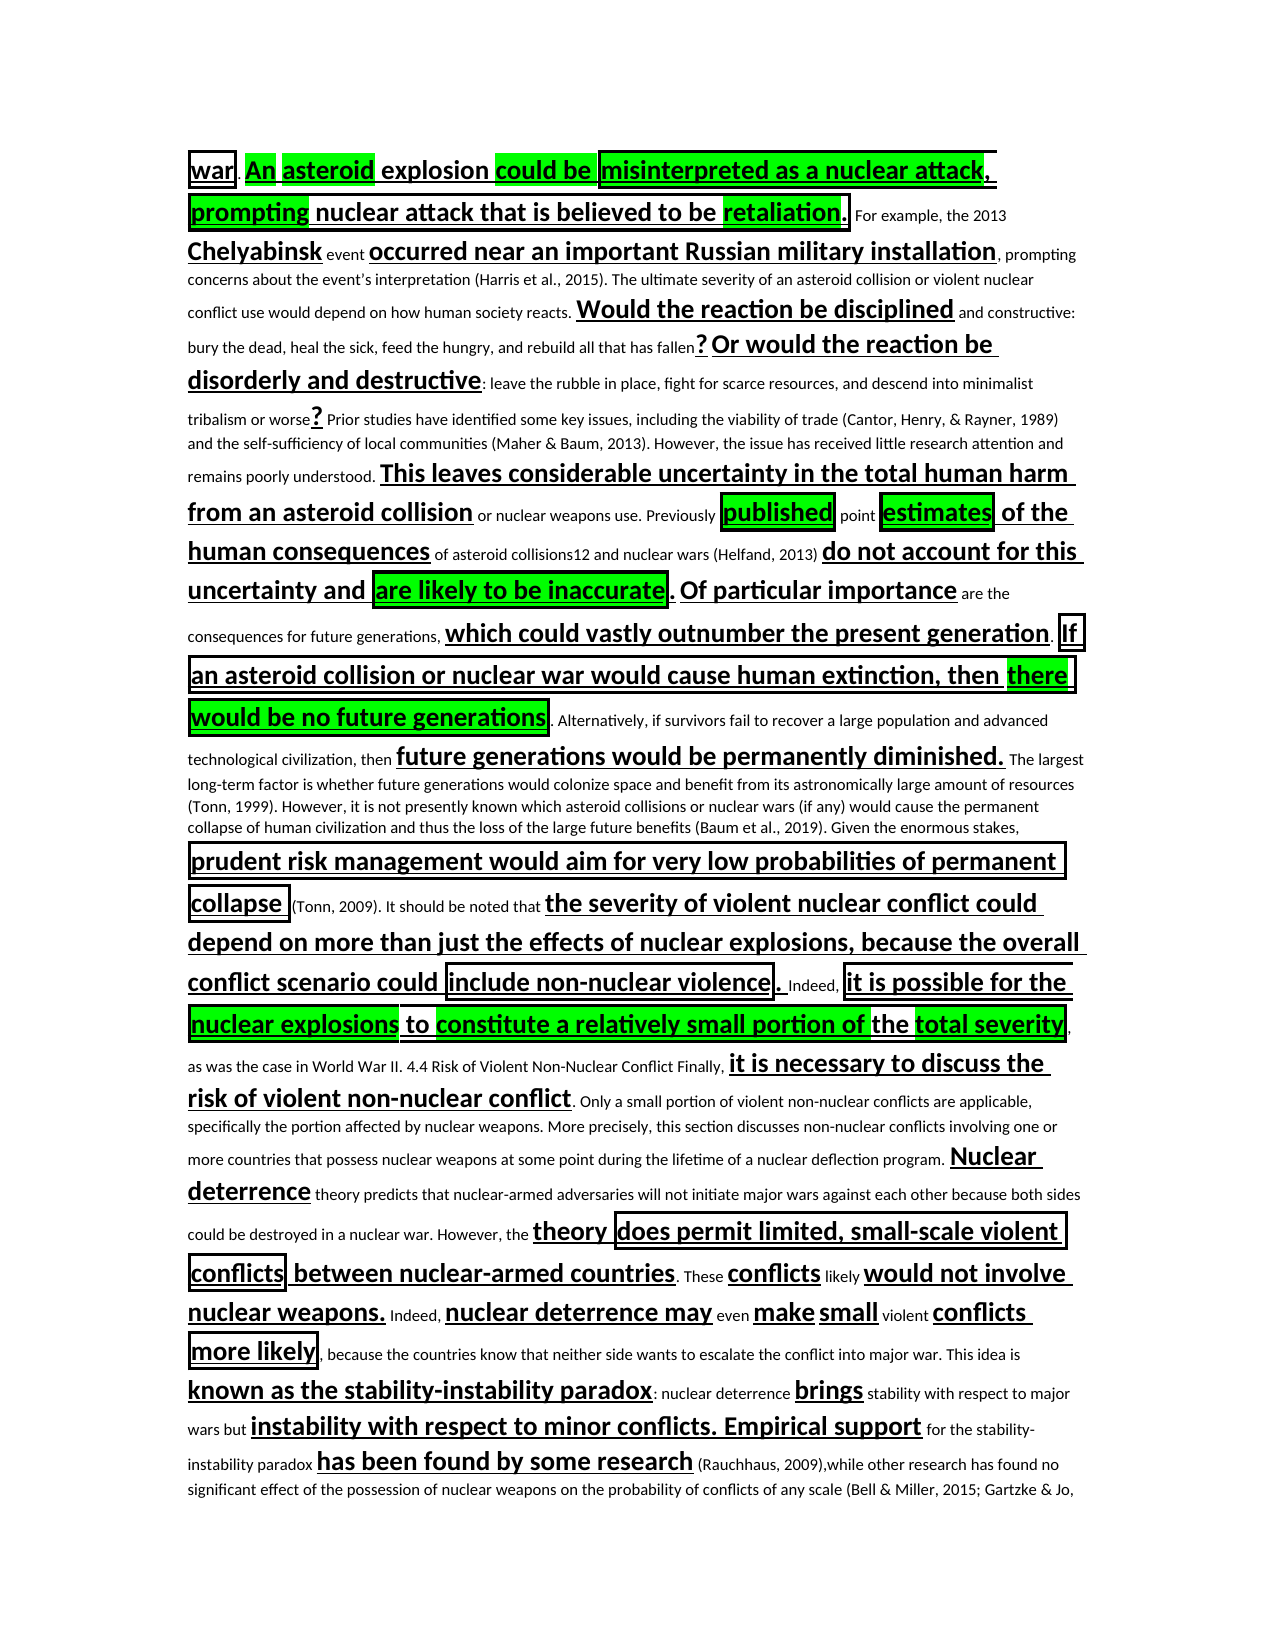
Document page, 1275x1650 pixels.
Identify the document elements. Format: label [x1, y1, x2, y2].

text [187, 150, 1087, 954]
text [187, 955, 1087, 1499]
